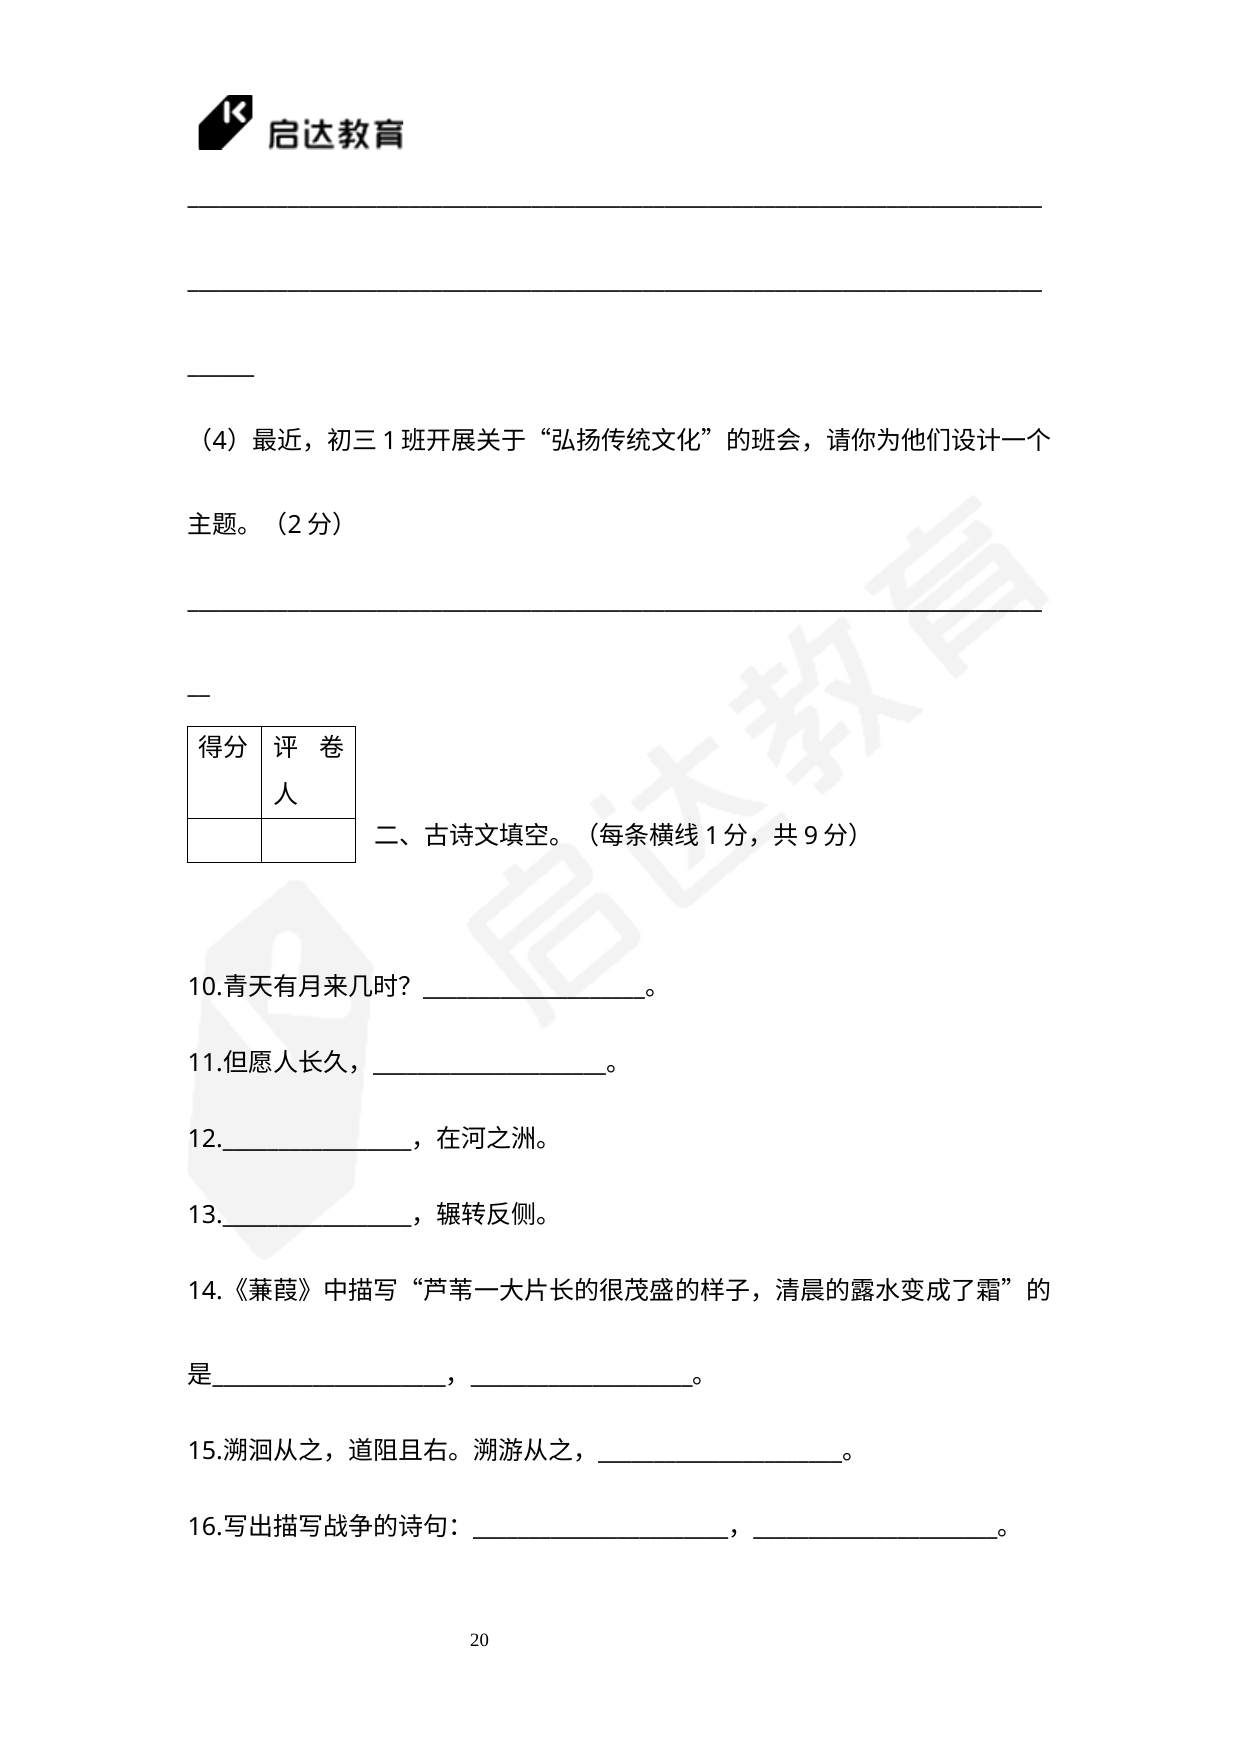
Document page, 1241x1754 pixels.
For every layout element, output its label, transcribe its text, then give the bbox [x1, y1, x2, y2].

table_cell [188, 819, 261, 862]
text 10.青天有月来几时？____________________。 [187, 952, 1053, 1017]
text 二、古诗文填空。（每条横线1分，共9分） [187, 801, 1053, 866]
text 16.写出描写战争的诗句：_______________________，______________________。 [187, 1492, 1053, 1557]
text 12._________________，在河之洲。 [187, 1104, 1053, 1169]
text 14.《蒹葭》中描写“芦苇一大片长的很茂盛的样子，清晨的露水变成了霜”的是_____________________，____________________。 [187, 1256, 1053, 1405]
text 13._________________，辗转反侧。 [187, 1180, 1053, 1245]
table_cell [262, 819, 355, 862]
text （4）最近，初三1班开展关于“弘扬传统文化”的班会，请你为他们设计一个主题。（2分） [187, 406, 1053, 556]
text 11.但愿人长久，_____________________。 [187, 1028, 1053, 1093]
table_header 得分 [188, 727, 261, 818]
text 15.溯洄从之，道阻且右。溯游从之，______________________。 [187, 1416, 1053, 1481]
table_header 评卷人 [262, 727, 355, 818]
text _______________________________________________________________________________ [187, 566, 1053, 716]
picture [198, 95, 404, 150]
